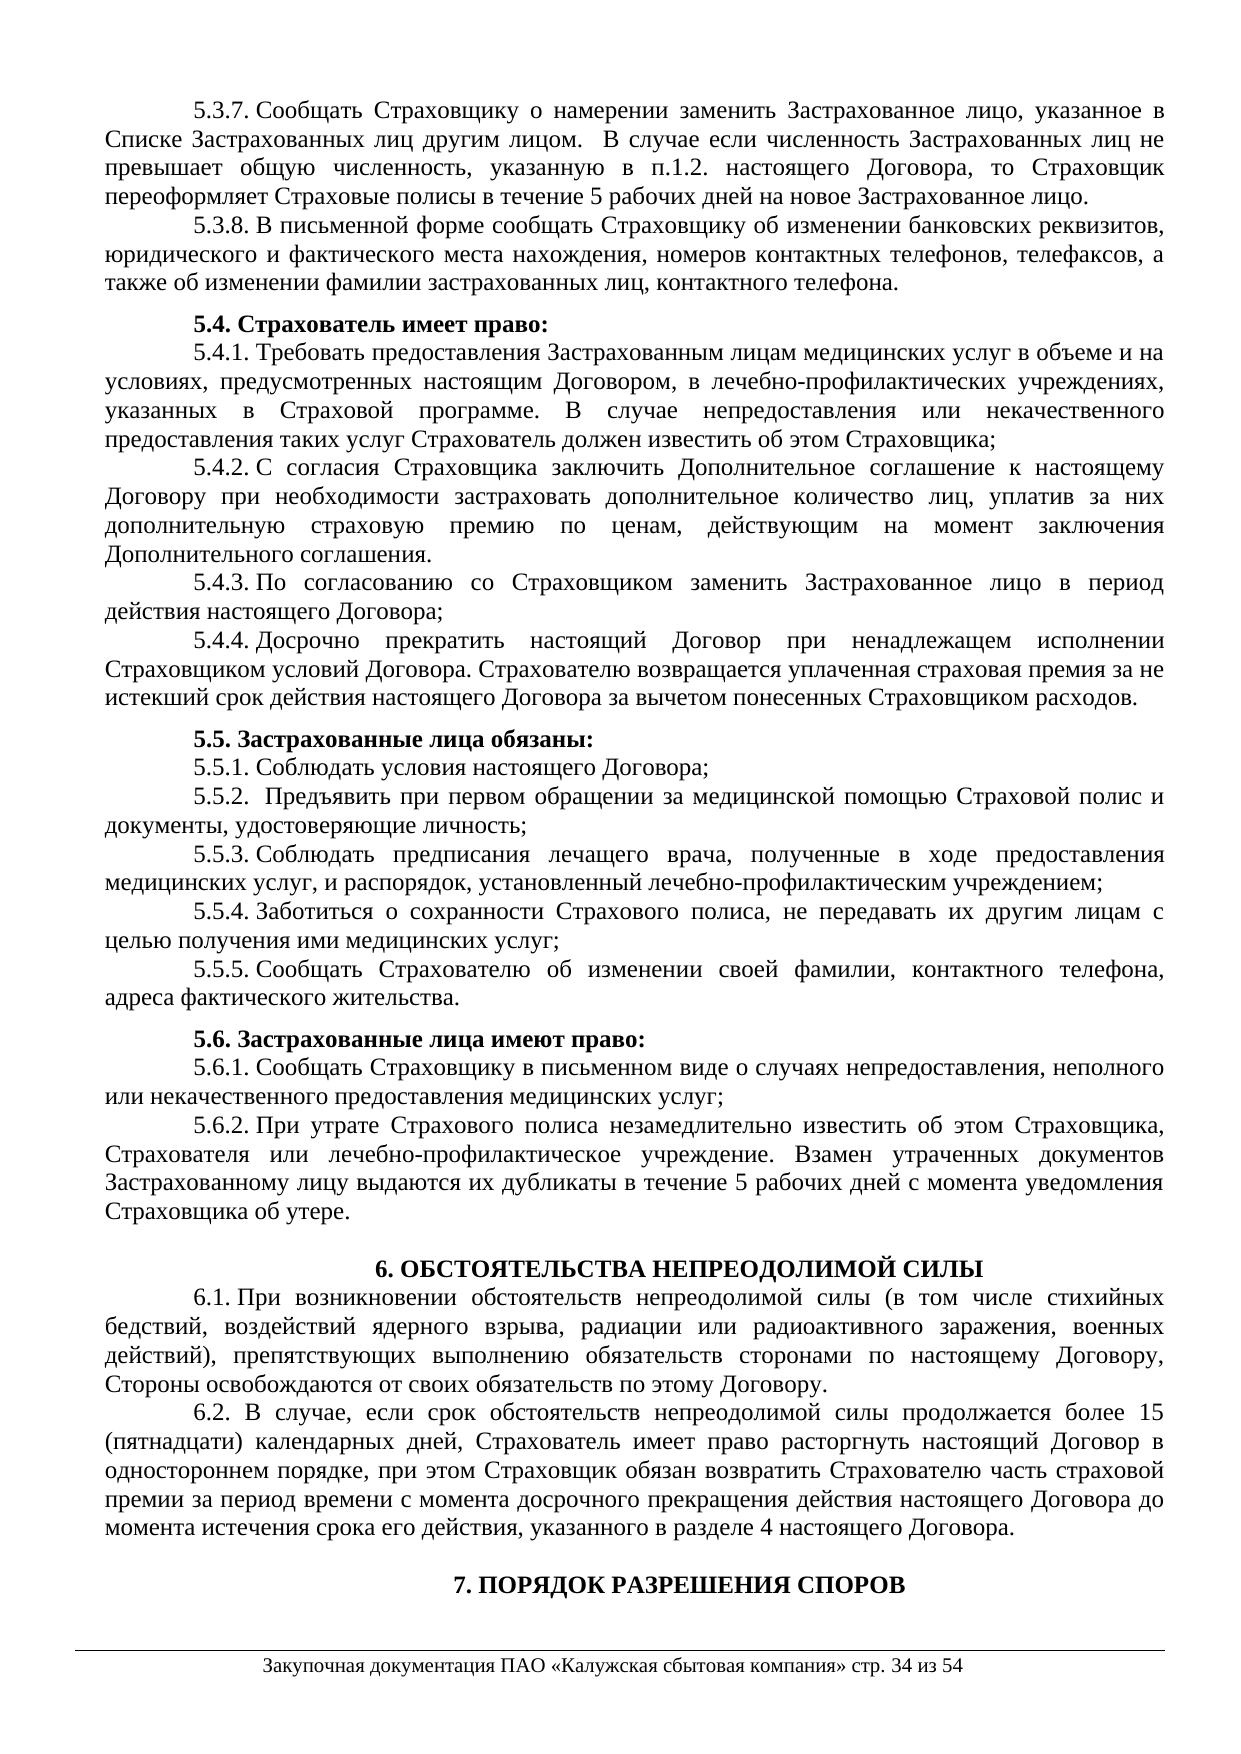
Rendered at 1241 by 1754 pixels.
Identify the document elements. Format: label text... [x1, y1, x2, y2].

text 6.2. В случае, если срок обстоятельств непреодолимой силы продолжается более 15 (пятнадцати) календарных дней, Страхователь имеет право расторгнуть настоящий Договор в одностороннем порядке, при этом Страховщик обязан возвратить Страхователю часть страховой премии за период времени с момента досрочного прекращения действия настоящего Договора до момента истечения срока его действия, указанного в разделе 4 настоящего Договора. [104, 1397, 1165, 1541]
text 6.1. При возникновении обстоятельств непреодолимой силы (в том числе стихийных бедствий, воздействий ядерного взрыва, радиации или радиоактивного заражения, военных действий), препятствующих выполнению обязательств сторонами по настоящему Договору, Стороны освобождаются от своих обязательств по этому Договору. [104, 1282, 1165, 1397]
text 5.4. Страхователь имеет право: [104, 309, 1165, 337]
text 5.5.1. Соблюдать условия настоящего Договора; [104, 752, 1165, 781]
text 5.4.1. Требовать предоставления Застрахованным лицам медицинских услуг в объеме и на условиях, предусмотренных настоящим Договором, в лечебно-профилактических учреждениях, указанных в Страховой программе. В случае непредоставления или некачественного предоставления таких услуг Страхователь должен известить об этом Страховщика; [104, 337, 1165, 452]
text 5.5.3. Соблюдать предписания лечащего врача, полученные в ходе предоставления медицинских услуг, и распорядок, установленный лечебно-профилактическим учреждением; [104, 839, 1165, 896]
text 5.5.2. Предъявить при первом обращении за медицинской помощью Страховой полис и документы, удостоверяющие личность; [104, 781, 1165, 839]
text 5.5.4. Заботиться о сохранности Страхового полиса, не передавать их другим лицам с целью получения ими медицинских услуг; [104, 896, 1165, 954]
text 5.6. Застрахованные лица имеют право: [104, 1024, 1165, 1052]
text 5.3.8. В письменной форме сообщать Страховщику об изменении банковских реквизитов, юридического и фактического места нахождения, номеров контактных телефонов, телефаксов, а также об изменении фамилии застрахованных лиц, контактного телефона. [104, 210, 1165, 296]
text 5.5.5. Сообщать Страхователю об изменении своей фамилии, контактного телефона, адреса фактического жительства. [104, 954, 1165, 1011]
text 5.5. Застрахованные лица обязаны: [104, 724, 1165, 752]
text 5.3.7. Сообщать Страховщику о намерении заменить Застрахованное лицо, указанное в Списке Застрахованных лиц другим лицом. В случае если численность Застрахованных лиц не превышает общую численность, указанную в п.1.2. настоящего Договора, то Страховщик переоформляет Страховые полисы в течение 5 рабочих дней на новое Застрахованное лицо. [104, 95, 1165, 210]
text 6. ОБСТОЯТЕЛЬСТВА НЕПРЕОДОЛИМОЙ СИЛЫ [104, 1254, 1165, 1282]
text 5.6.1. Сообщать Страховщику в письменном виде о случаях непредоставления, неполного или некачественного предоставления медицинских услуг; [104, 1052, 1165, 1110]
text 5.6.2. При утрате Страхового полиса незамедлительно известить об этом Страховщика, Страхователя или лечебно-профилактическое учреждение. Взамен утраченных документов Застрахованному лицу выдаются их дубликаты в течение 5 рабочих дней с момента уведомления Страховщика об утере. [104, 1110, 1165, 1225]
text 5.4.2. С согласия Страховщика заключить Дополнительное соглашение к настоящему Договору при необходимости застраховать дополнительное количество лиц, уплатив за них дополнительную страховую премию по ценам, действующим на момент заключения Дополнительного соглашения. [104, 452, 1165, 567]
text 5.4.4. Досрочно прекратить настоящий Договор при ненадлежащем исполнении Страховщиком условий Договора. Страхователю возвращается уплаченная страховая премия за не истекший срок действия настоящего Договора за вычетом понесенных Страховщиком расходов. [104, 625, 1165, 711]
text 5.4.3. По согласованию со Страховщиком заменить Застрахованное лицо в период действия настоящего Договора; [104, 567, 1165, 625]
text 7. ПОРЯДОК РАЗРЕШЕНИЯ СПОРОВ [104, 1570, 1165, 1599]
